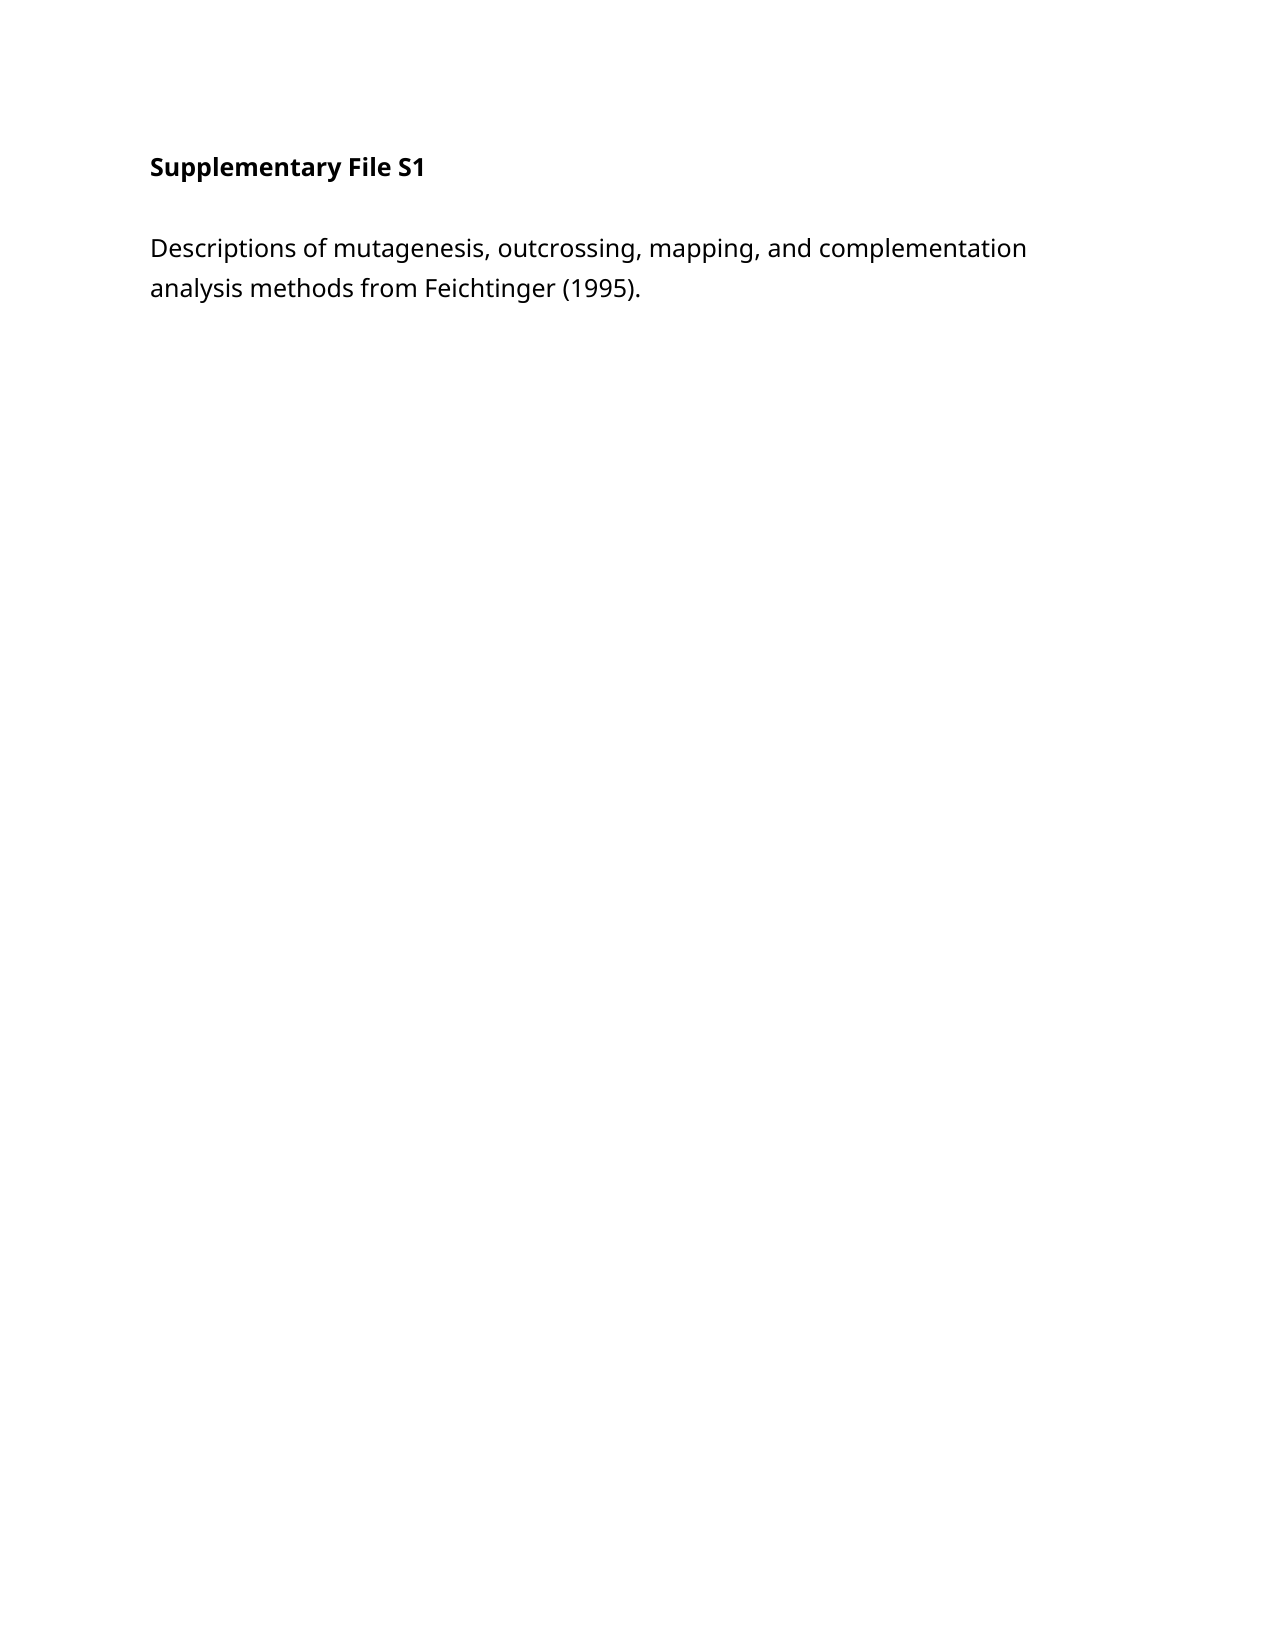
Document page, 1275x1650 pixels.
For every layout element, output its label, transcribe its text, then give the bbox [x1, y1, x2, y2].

text Descriptions of mutagenesis, outcrossing, mapping, and complementation analysis methods from Feichtinger (1995). [150, 231, 1123, 304]
text Supplementary File S1 [150, 150, 1123, 184]
